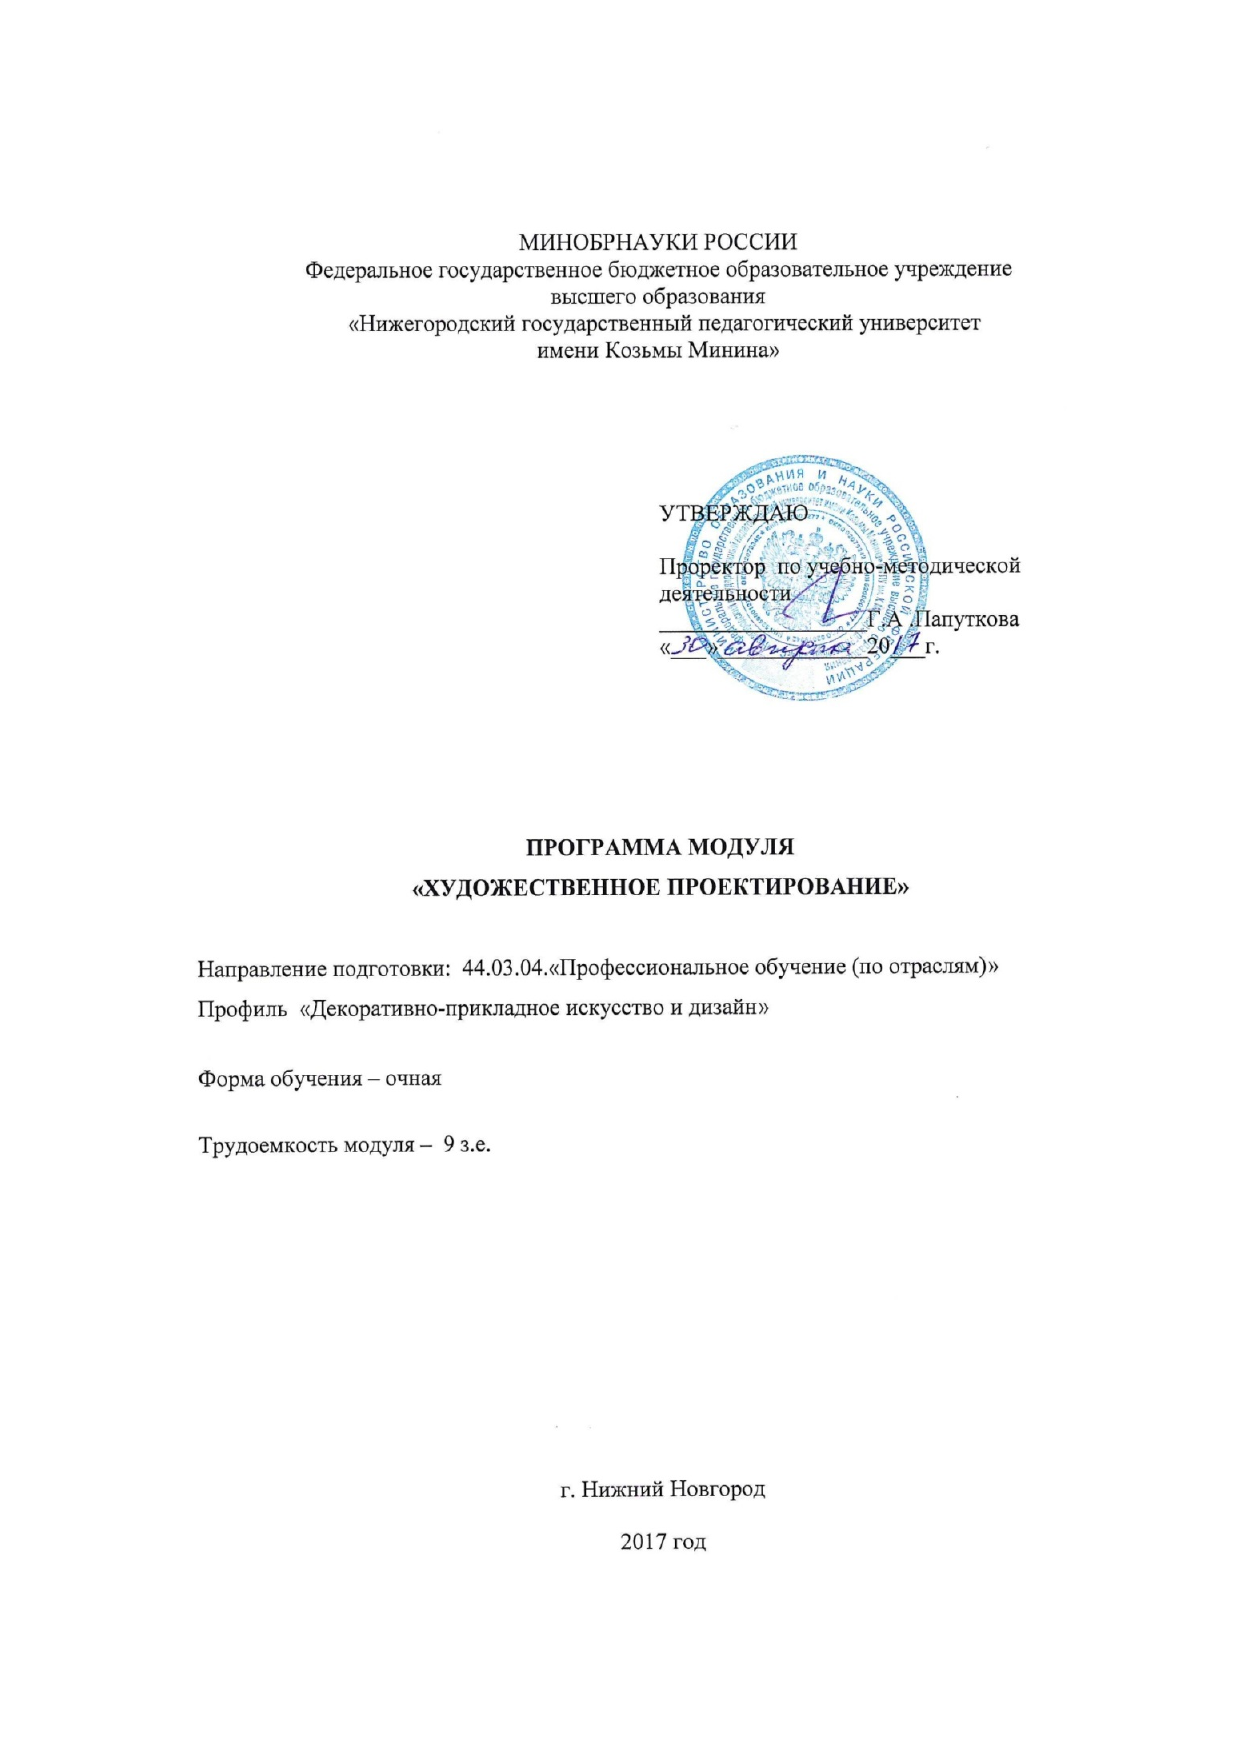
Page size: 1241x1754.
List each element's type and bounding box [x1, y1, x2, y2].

picture [59, 118, 1203, 1624]
